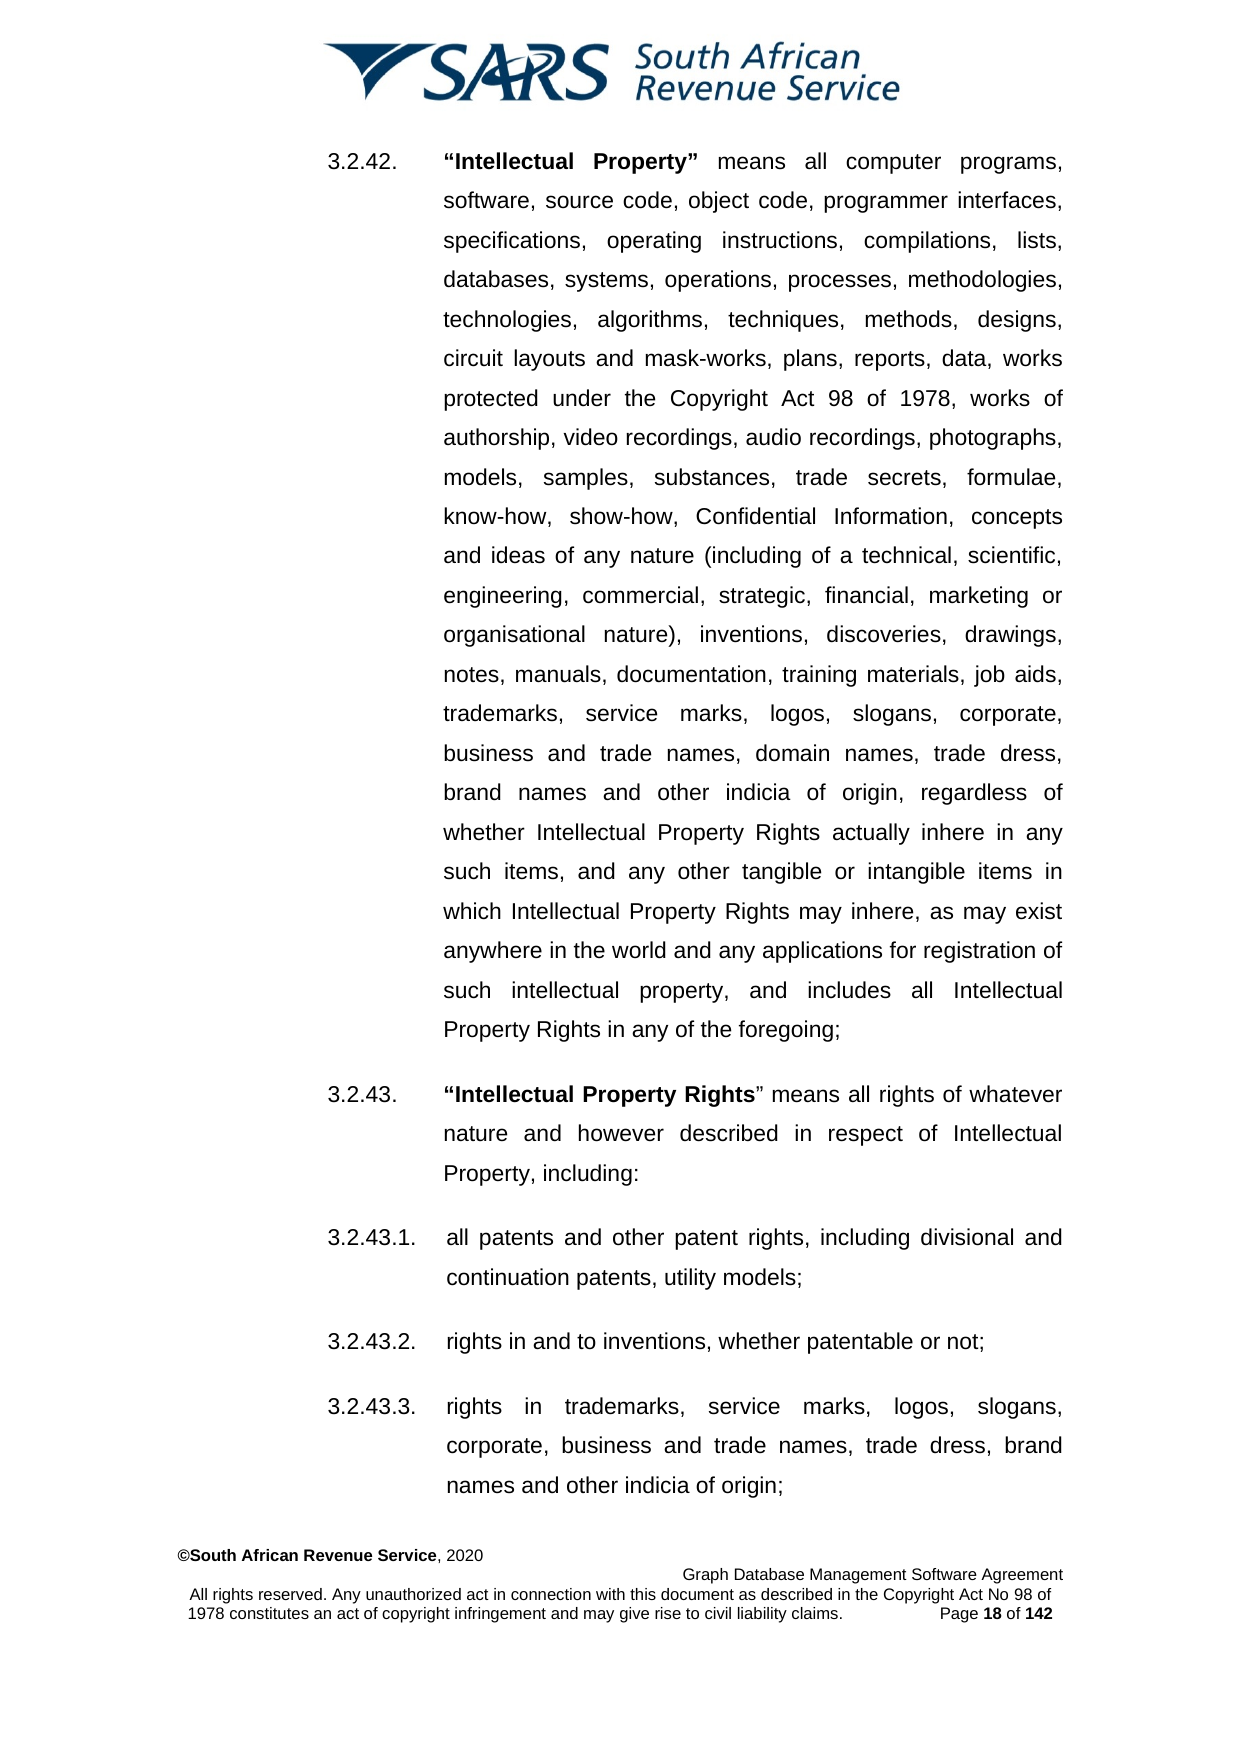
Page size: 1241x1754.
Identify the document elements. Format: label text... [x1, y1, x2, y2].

list rights in and to inventions, whether patentable or not; [327, 1328, 1063, 1354]
list “Intellectual Property” means all computer programs, software, source code, object code, programmer interfaces, specifications, operating instructions, compilations, lists, databases, systems, operations, processes, methodologies, technologies, algorithms, techniques, methods, designs, circuit layouts and mask-works, plans, reports, data, works protected under the Copyright Act 98 of 1978, works of authorship, video recordings, audio recordings, photographs, models, samples, substances, trade secrets, formulae, know-how, show-how, Confidential Information, concepts and ideas of any nature (including of a technical, scientific, engineering, commercial, strategic, financial, marketing or organisational nature), inventions, discoveries, drawings, notes, manuals, documentation, training materials, job aids, trademarks, service marks, logos, slogans, corporate, business and trade names, domain names, trade dress, brand names and other indicia of origin, regardless of whether Intellectual Property Rights actually inhere in any such items, and any other tangible or intangible items in which Intellectual Property Rights may inhere, as may exist anywhere in the world and any applications for registration of such intellectual property, and includes all Intellectual Property Rights in any of the foregoing; [327, 148, 1063, 1043]
list “Intellectual Property Rights” means all rights of whatever nature and however described in respect of Intellectual Property, including: [327, 1081, 1063, 1186]
list rights in trademarks, service marks, logos, slogans, corporate, business and trade names, trade dress, brand names and other indicia of origin; [327, 1393, 1063, 1498]
picture [281, 12, 945, 147]
list all patents and other patent rights, including divisional and continuation patents, utility models; [327, 1224, 1063, 1290]
